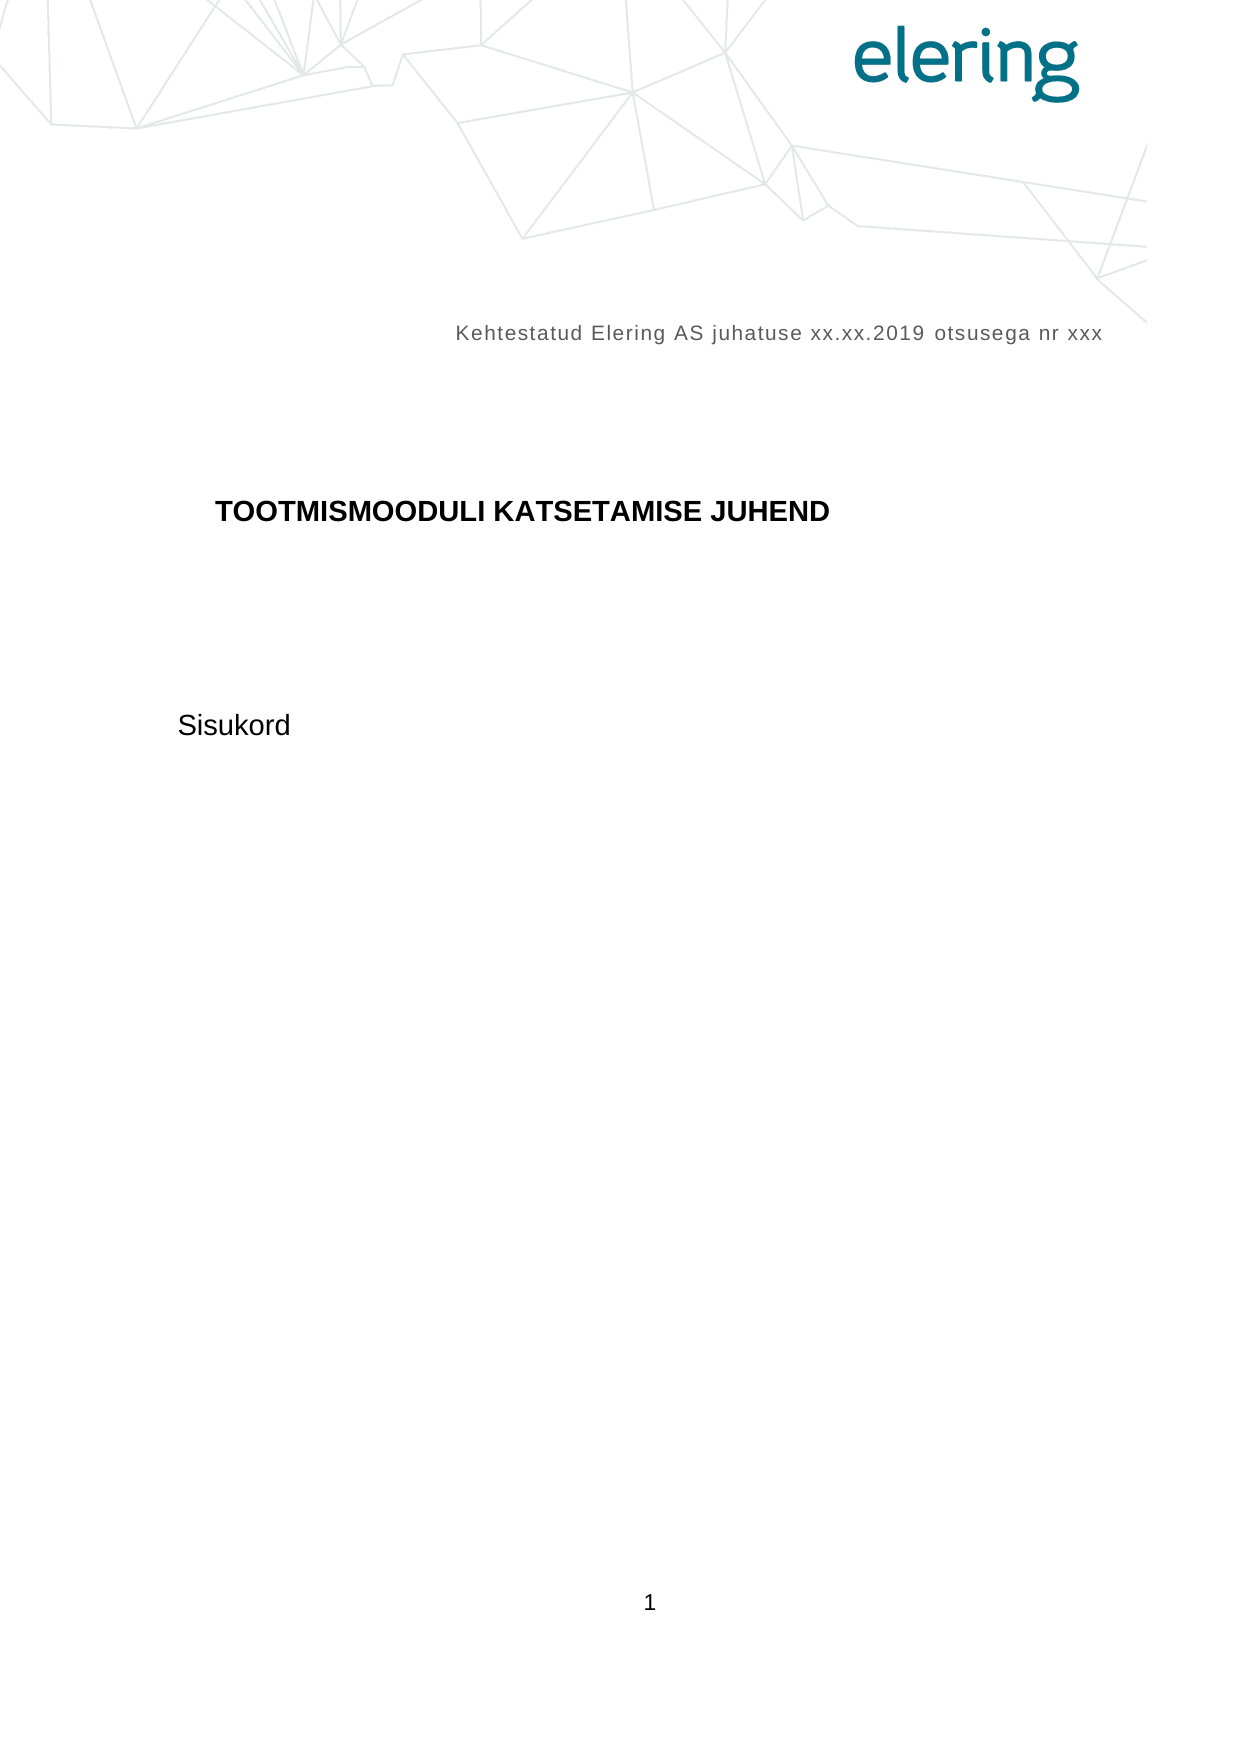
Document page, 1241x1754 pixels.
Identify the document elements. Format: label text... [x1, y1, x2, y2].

picture [0, 0, 1148, 386]
text TOOTMISMOODULI KATSETAMISE JUHEND [215, 494, 1122, 527]
subtitle Kehtestatud Elering AS juhatuse xx.xx.2019 otsusega nr xxx [177, 321, 1122, 345]
